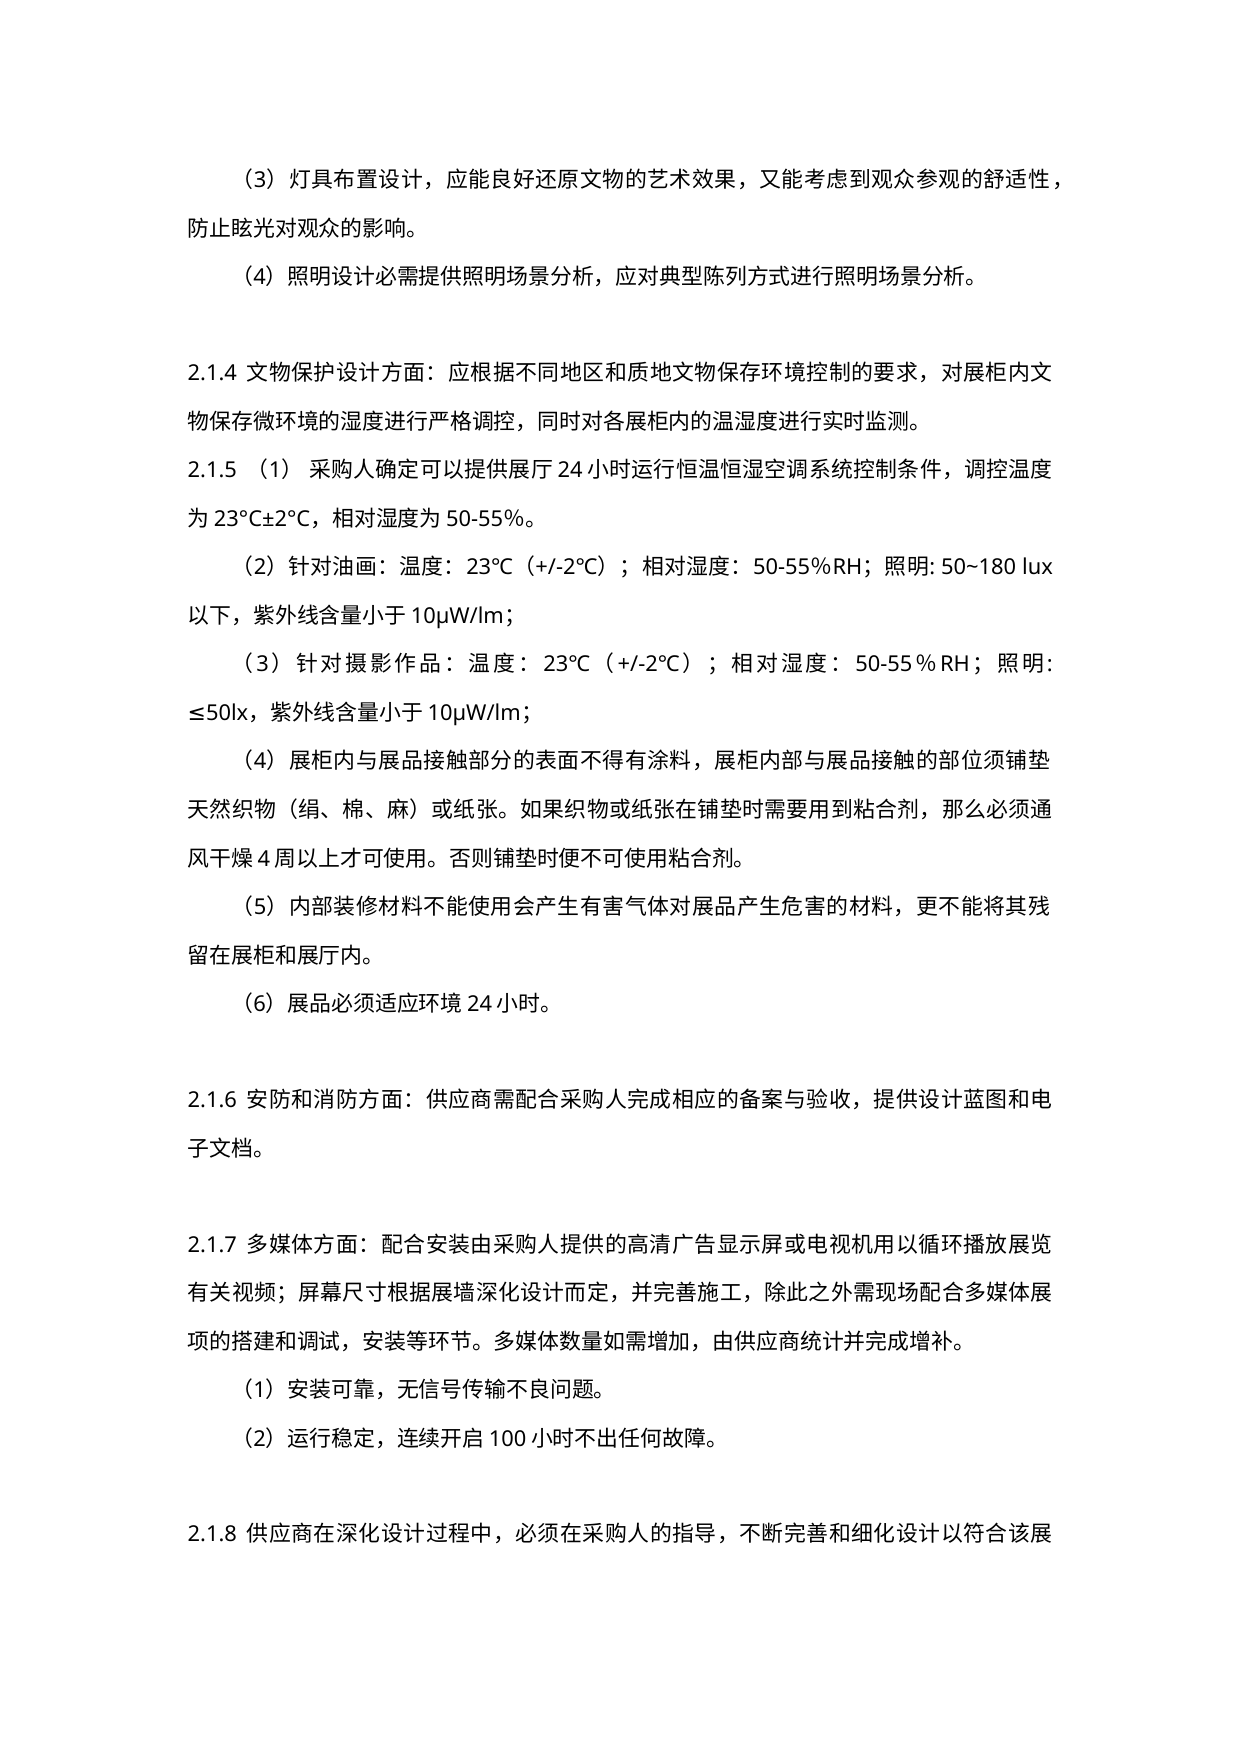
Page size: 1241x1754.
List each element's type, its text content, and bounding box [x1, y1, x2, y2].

text （4）照明设计必需提供照明场景分析，应对典型陈列方式进行照明场景分析。 [187, 259, 1053, 292]
list 安防和消防方面：供应商需配合采购人完成相应的备案与验收，提供设计蓝图和电子文档。 [187, 1082, 1053, 1163]
text （2）运行稳定，连续开启100小时不出任何故障。 [187, 1420, 1053, 1453]
text （2）针对油画：温度：23℃（+/-2℃）；相对湿度：50-55％RH；照明: 50~180 lux以下，紫外线含量小于10μW/lm； [187, 549, 1053, 630]
text （3）灯具布置设计，应能良好还原文物的艺术效果，又能考虑到观众参观的舒适性，防止眩光对观众的影响。 [187, 162, 1053, 243]
list （1） 采购人确定可以提供展厅24小时运行恒温恒湿空调系统控制条件，调控温度为23°C±2°C，相对湿度为50-55％。 [187, 452, 1053, 533]
text （1）安装可靠，无信号传输不良问题。 [187, 1372, 1053, 1404]
text （4）展柜内与展品接触部分的表面不得有涂料，展柜内部与展品接触的部位须铺垫天然织物（绢、棉、麻）或纸张。如果织物或纸张在铺垫时需要用到粘合剂，那么必须通风干燥4周以上才可使用。否则铺垫时便不可使用粘合剂。 [187, 743, 1053, 873]
text （3）针对摄影作品：温度：23℃（+/-2℃）；相对湿度：50-55％RH；照明: ≤50lx，紫外线含量小于10μW/lm； [187, 646, 1053, 727]
text （6）展品必须适应环境24小时。 [187, 986, 1053, 1018]
list 文物保护设计方面：应根据不同地区和质地文物保存环境控制的要求，对展柜内文物保存微环境的湿度进行严格调控，同时对各展柜内的温湿度进行实时监测。 [187, 355, 1053, 436]
text （5）内部装修材料不能使用会产生有害气体对展品产生危害的材料，更不能将其残留在展柜和展厅内。 [187, 889, 1053, 970]
list 多媒体方面：配合安装由采购人提供的高清广告显示屏或电视机用以循环播放展览有关视频；屏幕尺寸根据展墙深化设计而定，并完善施工，除此之外需现场配合多媒体展项的搭建和调试，安装等环节。多媒体数量如需增加，由供应商统计并完成增补。 [187, 1226, 1053, 1356]
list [187, 1516, 1053, 1549]
